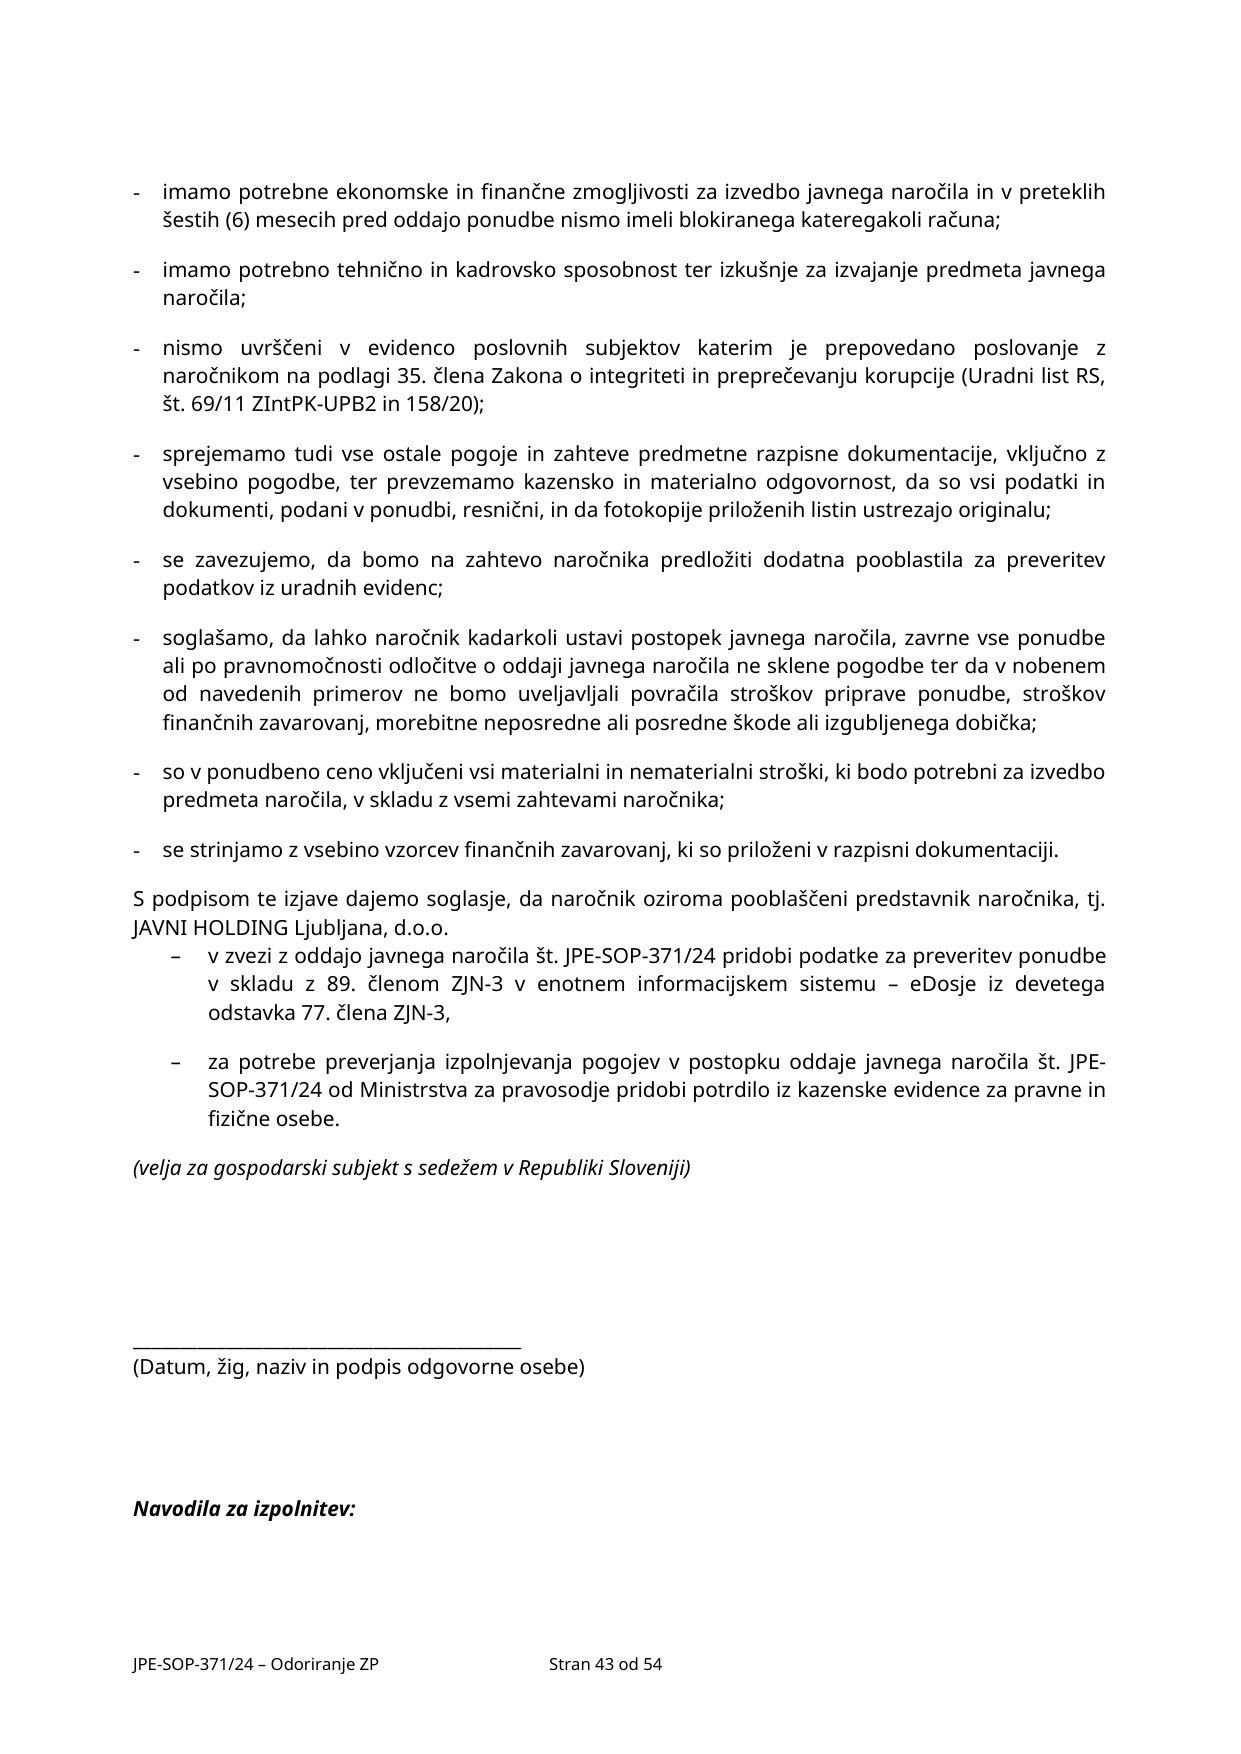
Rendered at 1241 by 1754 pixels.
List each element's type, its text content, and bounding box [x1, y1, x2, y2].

list so v ponudbeno ceno vključeni vsi materialni in nematerialni stroški, ki bodo potrebni za izvedbo predmeta naročila, v skladu z vsemi zahtevami naročnika; [133, 757, 1107, 814]
list nismo uvrščeni v evidenco poslovnih subjektov katerim je prepovedano poslovanje z naročnikom na podlagi 35. člena Zakona o integriteti in preprečevanju korupcije (Uradni list RS, št. 69/11 ZIntPK-UPB2 in 158/20); [133, 333, 1107, 418]
list imamo potrebno tehnično in kadrovsko sposobnost ter izkušnje za izvajanje predmeta javnega naročila; [133, 255, 1107, 312]
text Navodila za izpolnitev: [133, 1494, 1107, 1523]
text S podpisom te izjave dajemo soglasje, da naročnik oziroma pooblaščeni predstavnik naročnika, tj. JAVNI HOLDING Ljubljana, d.o.o. [133, 884, 1107, 941]
list soglašamo, da lahko naročnik kadarkoli ustavi postopek javnega naročila, zavrne vse ponudbe ali po pravnomočnosti odločitve o oddaji javnega naročila ne sklene pogodbe ter da v nobenem od navedenih primerov ne bomo uveljavljali povračila stroškov priprave ponudbe, stroškov finančnih zavarovanj, morebitne neposredne ali posredne škode ali izgubljenega dobička; [133, 623, 1107, 736]
list se strinjamo z vsebino vzorcev finančnih zavarovanj, ki so priloženi v razpisni dokumentaciji. [133, 835, 1107, 863]
list za potrebe preverjanja izpolnjevanja pogojev v postopku oddaje javnega naročila št. JPE-SOP-371/24 od Ministrstva za pravosodje pridobi potrdilo iz kazenske evidence za pravne in fizične osebe. [170, 1047, 1107, 1132]
text __________________________________________ [133, 1324, 1107, 1352]
list se zavezujemo, da bomo na zahtevo naročnika predložiti dodatna pooblastila za preveritev podatkov iz uradnih evidenc; [133, 545, 1107, 602]
list sprejemamo tudi vse ostale pogoje in zahteve predmetne razpisne dokumentacije, vključno z vsebino pogodbe, ter prevzemamo kazensko in materialno odgovornost, da so vsi podatki in dokumenti, podani v ponudbi, resnični, in da fotokopije priloženih listin ustrezajo originalu; [133, 439, 1107, 524]
text (Datum, žig, naziv in podpis odgovorne osebe) [133, 1352, 1107, 1381]
list imamo potrebne ekonomske in finančne zmogljivosti za izvedbo javnega naročila in v preteklih šestih (6) mesecih pred oddajo ponudbe nismo imeli blokiranega kateregakoli računa; [133, 177, 1107, 234]
list v zvezi z oddajo javnega naročila št. JPE-SOP-371/24 pridobi podatke za preveritev ponudbe v skladu z 89. členom ZJN-3 v enotnem informacijskem sistemu – eDosje iz devetega odstavka 77. člena ZJN-3, [170, 941, 1107, 1026]
text (velja za gospodarski subjekt s sedežem v Republiki Sloveniji) [133, 1153, 1107, 1182]
